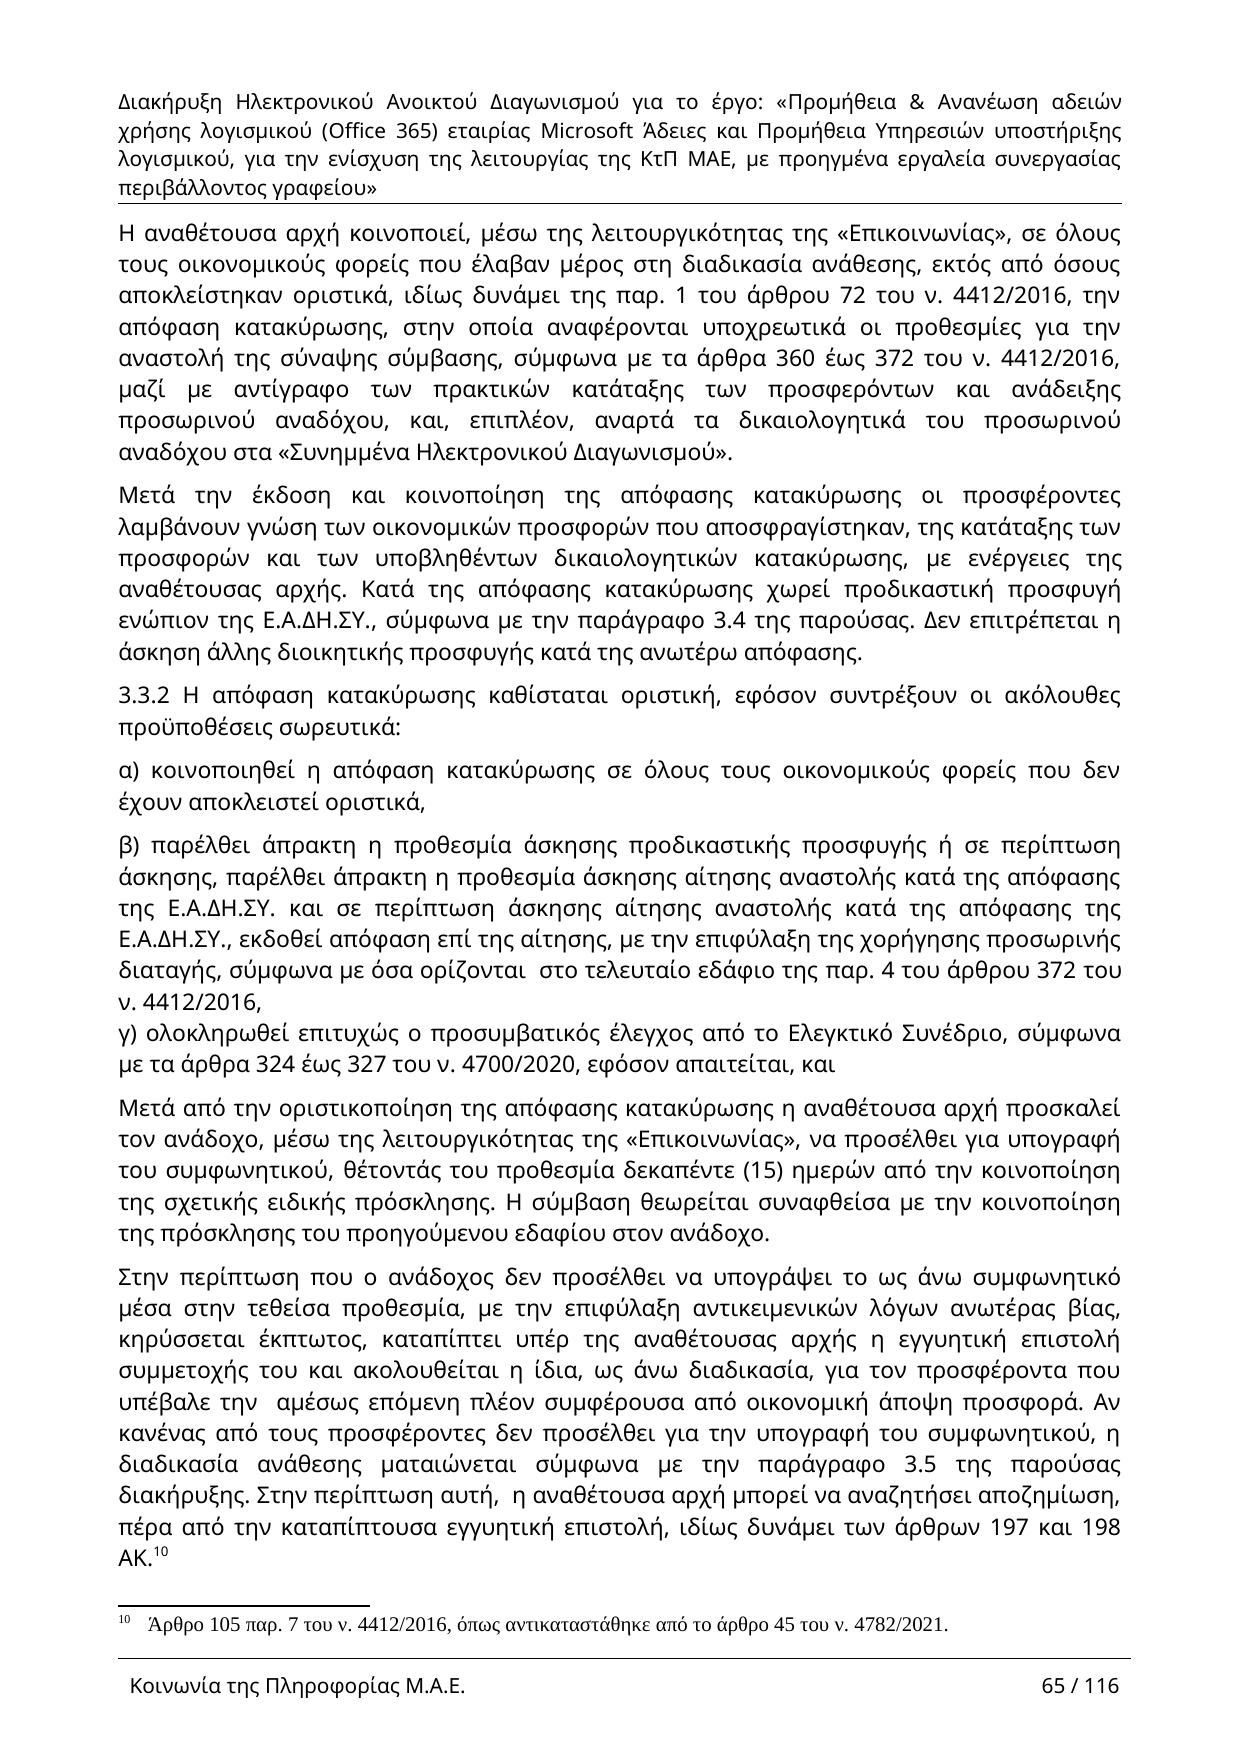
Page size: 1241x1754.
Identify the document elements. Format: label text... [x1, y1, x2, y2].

text α) κοινοποιηθεί η απόφαση κατακύρωσης σε όλους τους οικονομικούς φορείς που δεν έχουν αποκλειστεί οριστικά, [118, 754, 1122, 817]
text Μετά από την οριστικοποίηση της απόφασης κατακύρωσης η αναθέτουσα αρχή προσκαλεί τον ανάδοχο, μέσω της λειτουργικότητας της «Επικοινωνίας», να προσέλθει για υπογραφή του συμφωνητικού, θέτοντάς του προθεσμία δεκαπέντε (15) ημερών από την κοινοποίηση της σχετικής ειδικής πρόσκλησης. Η σύμβαση θεωρείται συναφθείσα με την κοινοποίηση της πρόσκλησης του προηγούμενου εδαφίου στον ανάδοχο. [118, 1092, 1122, 1248]
text Στην περίπτωση που ο ανάδοχος δεν προσέλθει να υπογράψει το ως άνω συμφωνητικό μέσα στην τεθείσα προθεσμία, με την επιφύλαξη αντικειμενικών λόγων ανωτέρας βίας, κηρύσσεται έκπτωτος, καταπίπτει υπέρ της αναθέτουσας αρχής η εγγυητική επιστολή συμμετοχής του και ακολουθείται η ίδια, ως άνω διαδικασία, για τον προσφέροντα που υπέβαλε την αμέσως επόμενη πλέον συμφέρουσα από οικονομική άποψη προσφορά. Αν κανένας από τους προσφέροντες δεν προσέλθει για την υπογραφή του συμφωνητικού, η διαδικασία ανάθεσης ματαιώνεται σύμφωνα με την παράγραφο 3.5 της παρούσας διακήρυξης. Στην περίπτωση αυτή, η αναθέτουσα αρχή μπορεί να αναζητήσει αποζημίωση, πέρα από την καταπίπτουσα εγγυητική επιστολή, ιδίως δυνάμει των άρθρων 197 και 198 ΑΚ. [118, 1261, 1122, 1573]
text Η αναθέτουσα αρχή κοινοποιεί, μέσω της λειτουργικότητας της «Επικοινωνίας», σε όλους τους οικονομικούς φορείς που έλαβαν μέρος στη διαδικασία ανάθεσης, εκτός από όσους αποκλείστηκαν οριστικά, ιδίως δυνάμει της παρ. 1 του άρθρου 72 του ν. 4412/2016, την απόφαση κατακύρωσης, στην οποία αναφέρονται υποχρεωτικά οι προθεσμίες για την αναστολή της σύναψης σύμβασης, σύμφωνα με τα άρθρα 360 έως 372 του ν. 4412/2016, μαζί με αντίγραφο των πρακτικών κατάταξης των προσφερόντων και ανάδειξης προσωρινού αναδόχου, και, επιπλέον, αναρτά τα δικαιολογητικά του προσωρινού αναδόχου στα «Συνημμένα Ηλεκτρονικού Διαγωνισμού». [118, 217, 1122, 467]
text 3.3.2 Η απόφαση κατακύρωσης καθίσταται οριστική, εφόσον συντρέξουν οι ακόλουθες προϋποθέσεις σωρευτικά: [118, 679, 1122, 742]
text γ) ολοκληρωθεί επιτυχώς ο προσυμβατικός έλεγχος από το Ελεγκτικό Συνέδριο, σύμφωνα με τα άρθρα 324 έως 327 του ν. 4700/2020, εφόσον απαιτείται, και [118, 1017, 1122, 1079]
text β) παρέλθει άπρακτη η προθεσμία άσκησης προδικαστικής προσφυγής ή σε περίπτωση άσκησης, παρέλθει άπρακτη η προθεσμία άσκησης αίτησης αναστολής κατά της απόφασης της Ε.Α.ΔΗ.ΣΥ. και σε περίπτωση άσκησης αίτησης αναστολής κατά της απόφασης της Ε.Α.ΔΗ.ΣΥ., εκδοθεί απόφαση επί της αίτησης, με την επιφύλαξη της χορήγησης προσωρινής διαταγής, σύμφωνα με όσα ορίζονται στο τελευταίο εδάφιο της παρ. 4 του άρθρου 372 του ν. 4412/2016, [118, 829, 1122, 1017]
text Μετά την έκδοση και κοινοποίηση της απόφασης κατακύρωσης οι προσφέροντες λαμβάνουν γνώση των οικονομικών προσφορών που αποσφραγίστηκαν, της κατάταξης των προσφορών και των υποβληθέντων δικαιολογητικών κατακύρωσης, με ενέργειες της αναθέτουσας αρχής. Κατά της απόφασης κατακύρωσης χωρεί προδικαστική προσφυγή ενώπιον της Ε.Α.ΔΗ.ΣΥ., σύμφωνα με την παράγραφο 3.4 της παρούσας. Δεν επιτρέπεται η άσκηση άλλης διοικητικής προσφυγής κατά της ανωτέρω απόφασης. [118, 479, 1122, 667]
